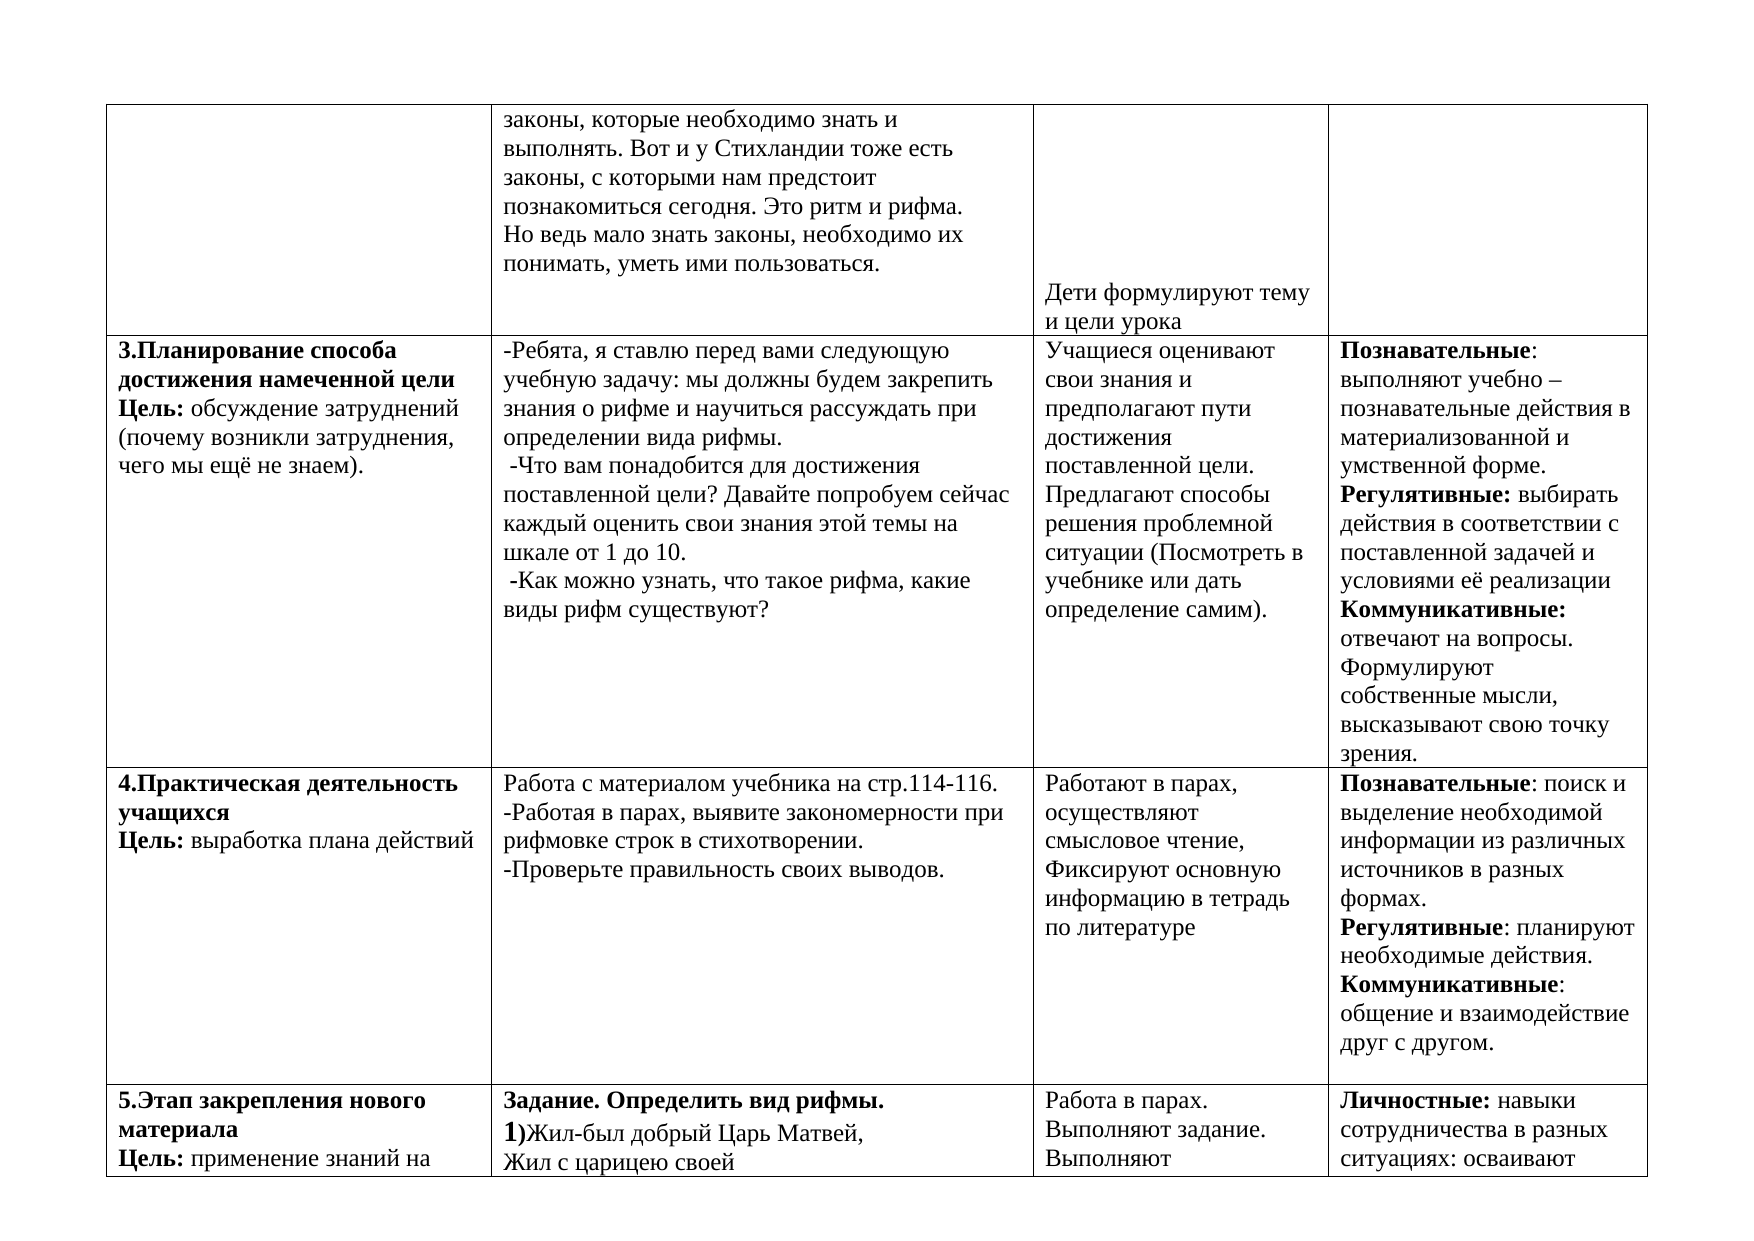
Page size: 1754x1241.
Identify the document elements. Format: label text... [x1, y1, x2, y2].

table_cell Работают в парах, осуществляют смысловое чтение, Фиксируют основную информацию в тетрадь по литературе [1034, 768, 1328, 1084]
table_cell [107, 1085, 491, 1176]
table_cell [107, 105, 491, 334]
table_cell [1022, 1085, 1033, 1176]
table_cell Познавательные: поиск и выделение необходимой информации из различных источников в разных формах. Регулятивные: планируют необходимые действия. Коммуникативные: общение и взаимодействие друг с другом. [1329, 768, 1647, 1084]
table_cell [1034, 105, 1328, 334]
table_cell -Ребята, я ставлю перед вами следующую учебную задачу: мы должны будем закрепить знания о рифме и научиться рассуждать при определении вида рифмы. -Что вам понадобится для достижения поставленной цели? Давайте попробуем сейчас каждый оценить свои знания этой темы на шкале от 1 до 10. -Как можно узнать, что такое рифма, какие виды рифм существуют? [492, 336, 1033, 767]
table_cell 3.Планирование способа достижения намеченной цели Цель: обсуждение затруднений (почему возникли затруднения, чего мы ещё не знаем). [107, 336, 491, 767]
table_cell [1034, 1085, 1328, 1176]
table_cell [1329, 105, 1647, 334]
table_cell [492, 105, 1033, 334]
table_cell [1329, 1085, 1647, 1176]
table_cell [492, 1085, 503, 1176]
table_cell Учащиеся оценивают свои знания и предполагают пути достижения поставленной цели. Предлагают способы решения проблемной ситуации (Посмотреть в учебнике или дать определение самим). [1034, 336, 1328, 767]
table_cell 4.Практическая деятельность учащихся Цель: выработка плана действий [107, 768, 491, 1084]
table_cell Познавательные: выполняют учебно – познавательные действия в материализованной и умственной форме. Регулятивные: выбирать действия в соответствии с поставленной задачей и условиями её реализации Коммуникативные: отвечают на вопросы. Формулируют собственные мысли, высказывают свою точку зрения. [1329, 336, 1647, 767]
table_cell Работа с материалом учебника на стр.114-116. -Работая в парах, выявите закономерности при рифмовке строк в стихотворении. -Проверьте правильность своих выводов. [492, 768, 1033, 1084]
